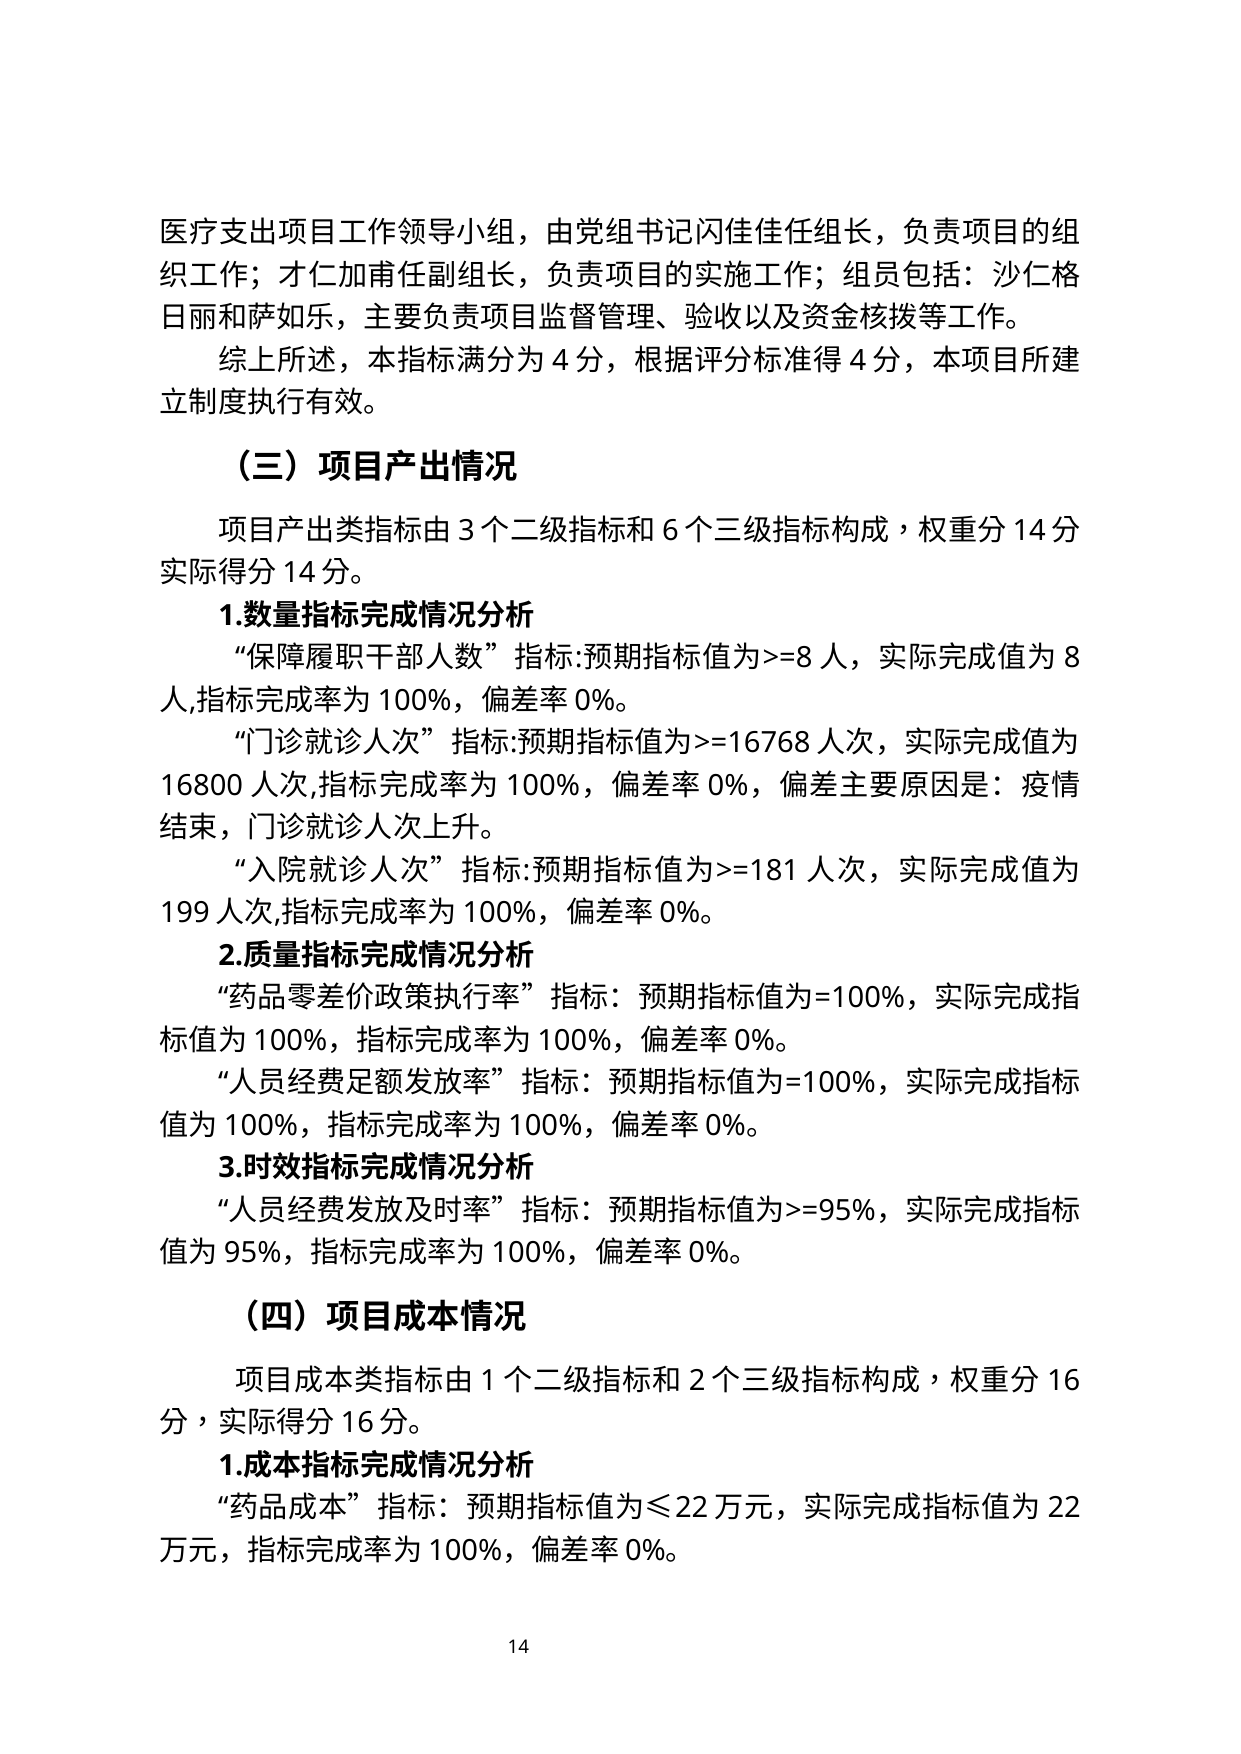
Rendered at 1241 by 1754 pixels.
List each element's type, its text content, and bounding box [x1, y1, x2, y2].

subtitle （四）项目成本情况 [159, 1271, 1081, 1356]
subtitle 1.成本指标完成情况分析 [159, 1441, 1081, 1484]
text 项目成本类指标由1个二级指标和2个三级指标构成，权重分16分，实际得分16分。 [159, 1356, 1081, 1441]
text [159, 209, 1081, 336]
subtitle 2.质量指标完成情况分析 [159, 931, 1081, 974]
text “入院就诊人次”指标:预期指标值为>=181人次，实际完成值为199人次,指标完成率为100%，偏差率0%。 [159, 846, 1081, 931]
text “药品成本”指标：预期指标值为≤22万元，实际完成指标值为22万元，指标完成率为100%，偏差率0%。 [159, 1484, 1081, 1569]
text 综上所述，本指标满分为4分，根据评分标准得4分，本项目所建立制度执行有效。 [159, 336, 1081, 421]
text 项目产出类指标由3个二级指标和6个三级指标构成，权重分14分，实际得分14分。 [159, 506, 1081, 591]
subtitle （三）项目产出情况 [218, 421, 1081, 506]
text “人员经费足额发放率”指标：预期指标值为=100%，实际完成指标值为100%，指标完成率为100%，偏差率0%。 [159, 1059, 1081, 1144]
text “门诊就诊人次”指标:预期指标值为>=16768人次，实际完成值为16800人次,指标完成率为100%，偏差率0%，偏差主要原因是：疫情结束，门诊就诊人次上升。 [159, 719, 1081, 846]
subtitle 1.数量指标完成情况分析 [159, 591, 1081, 634]
subtitle 3.时效指标完成情况分析 [159, 1144, 1081, 1186]
text “保障履职干部人数”指标:预期指标值为>=8人，实际完成值为8人,指标完成率为100%，偏差率0%。 [159, 634, 1081, 719]
text “药品零差价政策执行率”指标：预期指标值为=100%，实际完成指标值为100%，指标完成率为100%，偏差率0%。 [159, 974, 1081, 1059]
text “人员经费发放及时率”指标：预期指标值为>=95%，实际完成指标值为95%，指标完成率为100%，偏差率0%。 [159, 1186, 1081, 1271]
